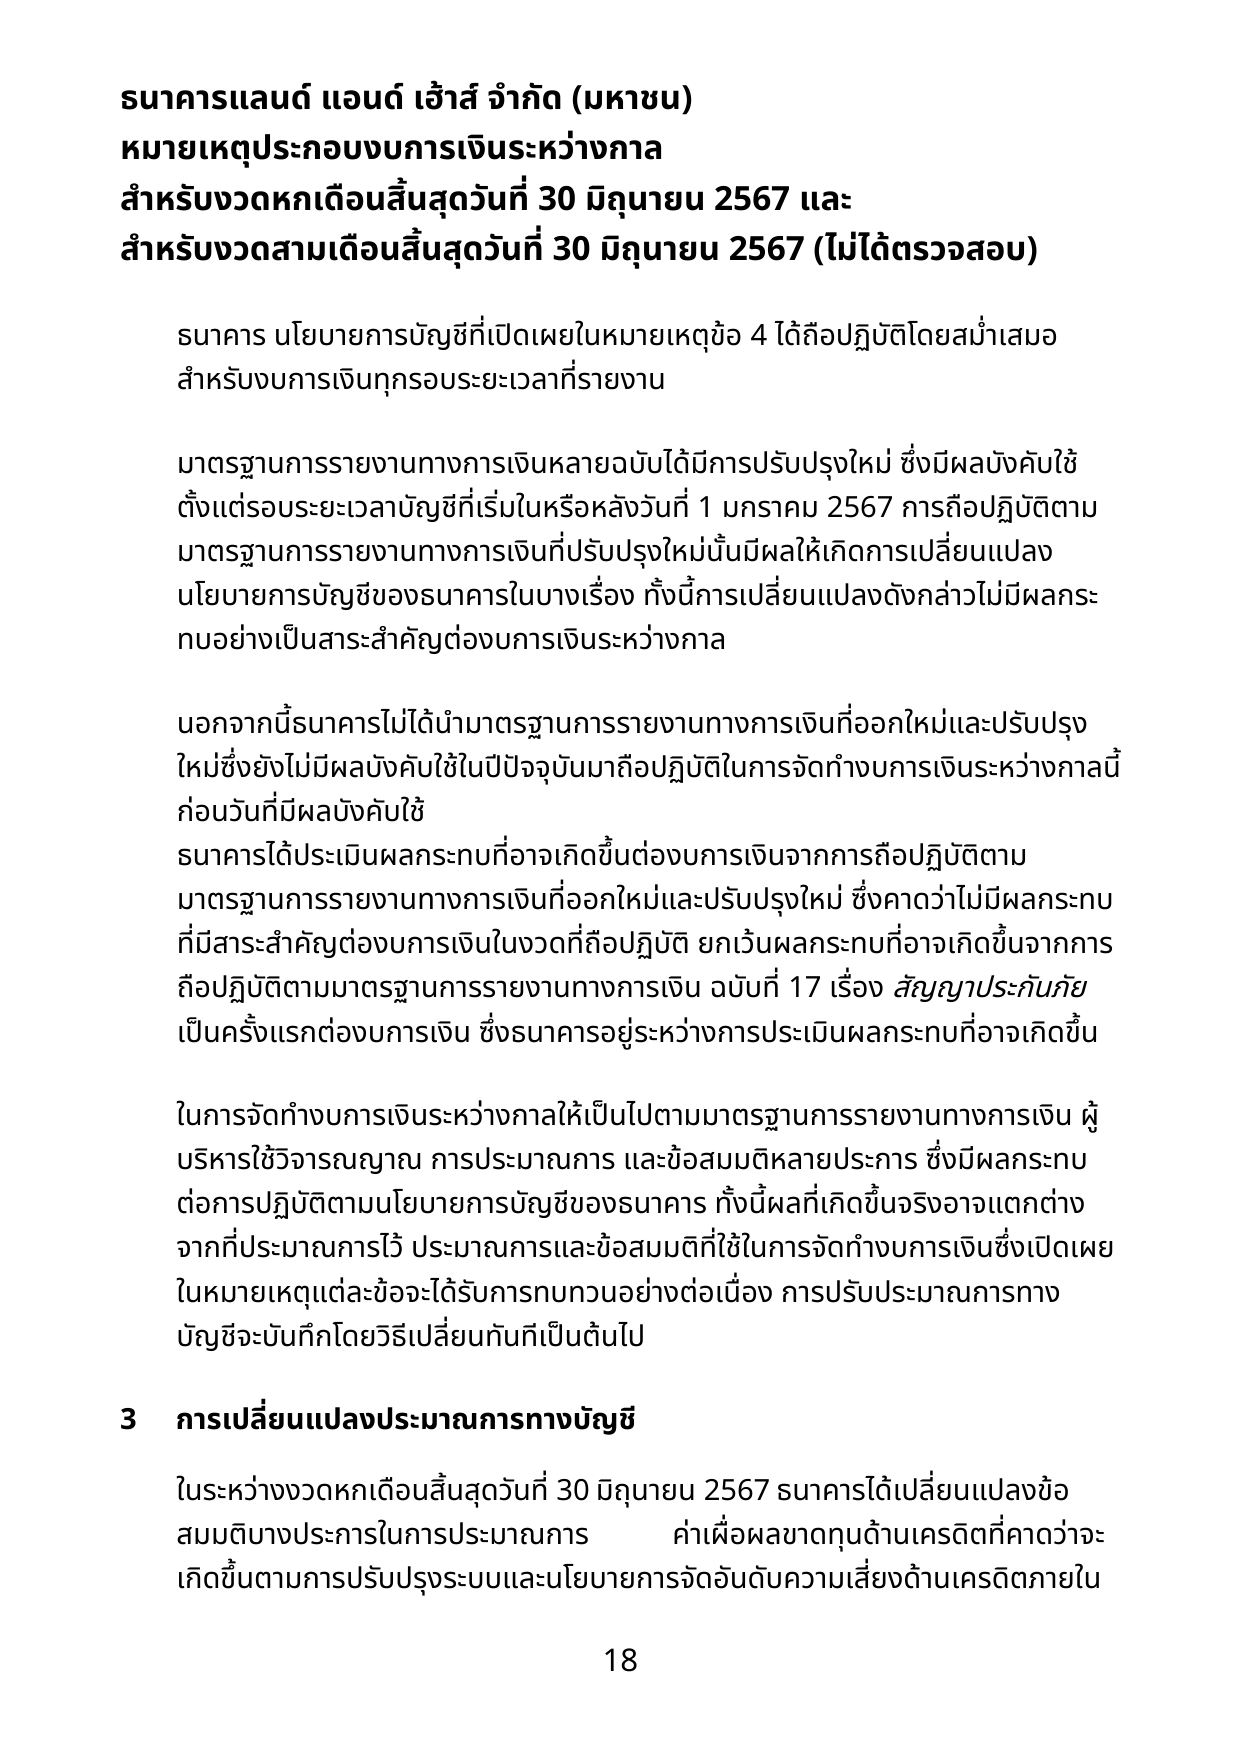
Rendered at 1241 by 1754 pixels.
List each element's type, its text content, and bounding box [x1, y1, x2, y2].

text ธนาคารได้ประเมินผลกระทบที่อาจเกิดขึ้นต่องบการเงินจากการถือปฏิบัติตามมาตรฐานการรายงานทางการเงินที่ออกใหม่และปรับปรุงใหม่ ซึ่งคาดว่าไม่มีผลกระทบที่มีสาระสำคัญต่องบการเงินในงวดที่ถือปฏิบัติ ยกเว้นผลกระทบที่อาจเกิดขึ้นจากการถือปฏิบัติตามมาตรฐานการรายงานทางการเงิน ฉบับที่ 17 เรื่อง สัญญาประกันภัย เป็นครั้งแรกต่องบการเงิน ซึ่งธนาคารอยู่ระหว่างการประเมินผลกระทบที่อาจเกิดขึ้น [177, 834, 1125, 1055]
subtitle การเปลี่ยนแปลงประมาณการทางบัญชี [120, 1399, 1120, 1443]
text มาตรฐานการรายงานทางการเงินหลายฉบับได้มีการปรับปรุงใหม่ ซึ่งมีผลบังคับใช้ตั้งแต่รอบระยะเวลาบัญชีที่เริ่มในหรือหลังวันที่ 1 มกราคม 2567 การถือปฏิบัติตามมาตรฐานการรายงานทางการเงินที่ปรับปรุงใหม่นั้นมีผลให้เกิดการเปลี่ยนแปลงนโยบายการบัญชีของธนาคารในบางเรื่อง ทั้งนี้การเปลี่ยนแปลงดังกล่าวไม่มีผลกระทบอย่างเป็นสาระสำคัญต่องบการเงินระหว่างกาล [177, 442, 1125, 663]
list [176, 1469, 1120, 1602]
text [177, 314, 1125, 402]
list ในการจัดทำงบการเงินระหว่างกาลให้เป็นไปตามมาตรฐานการรายงานทางการเงิน ผู้บริหารใช้วิจารณญาณ การประมาณการ และข้อสมมติหลายประการ ซึ่งมีผลกระทบต่อการปฏิบัติตามนโยบายการบัญชีของธนาคาร ทั้งนี้ผลที่เกิดขึ้นจริงอาจแตกต่างจากที่ประมาณการไว้ ประมาณการและข้อสมมติที่ใช้ในการจัดทำงบการเงินซึ่งเปิดเผยในหมายเหตุแต่ละข้อจะได้รับการทบทวนอย่างต่อเนื่อง การปรับประมาณการทางบัญชีจะบันทึกโดยวิธีเปลี่ยนทันทีเป็นต้นไป [176, 1095, 1120, 1359]
text นอกจากนี้ธนาคารไม่ได้นำมาตรฐานการรายงานทางการเงินที่ออกใหม่และปรับปรุงใหม่ซึ่งยังไม่มีผลบังคับใช้ในปีปัจจุบันมาถือปฏิบัติในการจัดทำงบการเงินระหว่างกาลนี้ก่อนวันที่มีผลบังคับใช้ [177, 702, 1125, 834]
